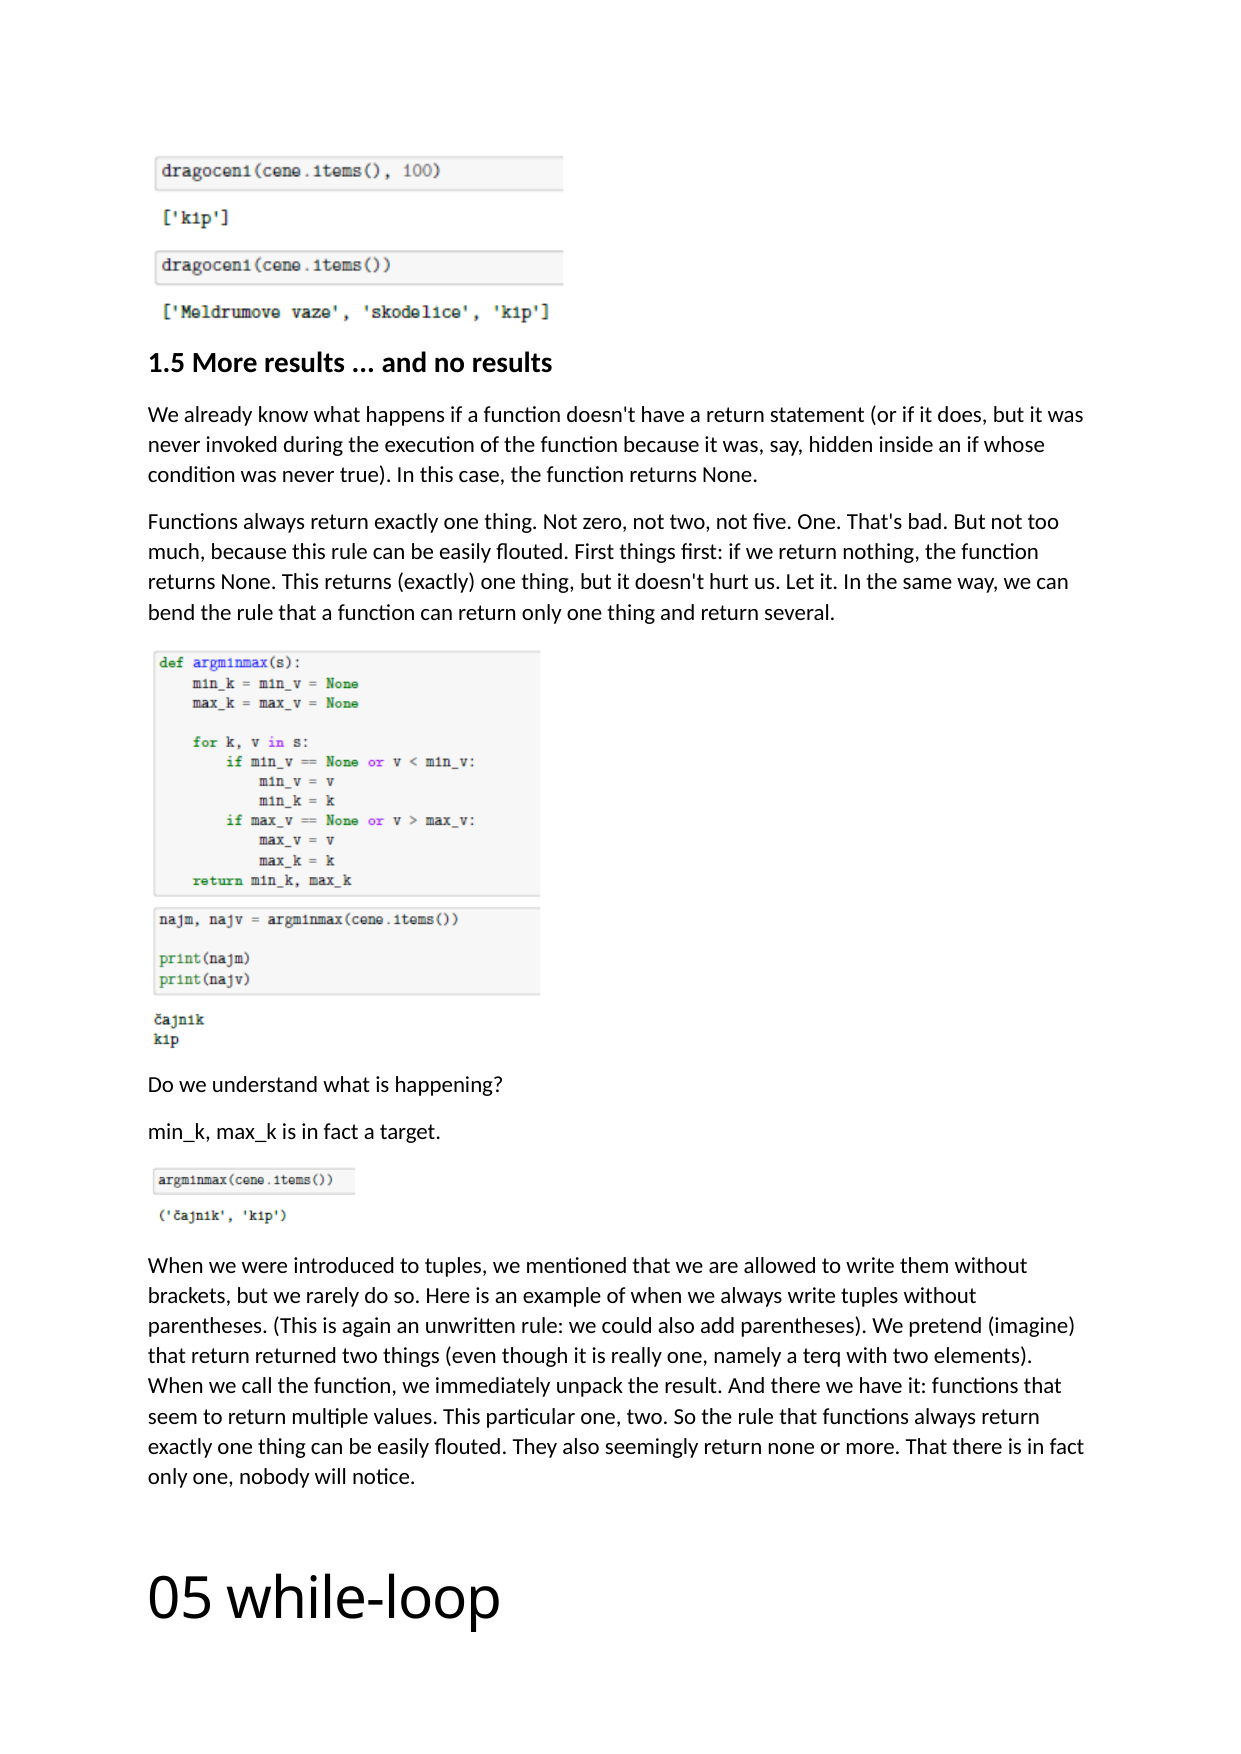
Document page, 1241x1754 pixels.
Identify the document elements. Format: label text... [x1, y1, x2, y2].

text min_k, max_k is in fact a target. [148, 1117, 1093, 1145]
picture [147, 644, 541, 1052]
picture [147, 1164, 356, 1232]
text Do we understand what is happening? [148, 1070, 1093, 1098]
text Functions always return exactly one thing. Not zero, not two, not five. One. That's bad. But not too much, because this rule can be easily flouted. First things first: if we return nothing, the function returns None. This returns (exactly) one thing, but it doesn't hurt us. Let it. In the same way, we can bend the rule that a function can return only one thing and return several. [148, 507, 1093, 626]
title 05 while-loop [148, 1556, 1093, 1635]
text 1.5 More results ... and no results [148, 344, 1093, 380]
picture [147, 147, 564, 326]
text We already know what happens if a function doesn't have a return statement (or if it does, but it was never invoked during the execution of the function because it was, say, hidden inside an if whose condition was never true). In this case, the function returns None. [148, 400, 1093, 488]
text When we were introduced to tuples, we mentioned that we are allowed to write them without brackets, but we rarely do so. Here is an example of when we always write tuples without parentheses. (This is again an unwritten rule: we could also add parentheses). We pretend (imagine) that return returned two things (even though it is really one, namely a terq with two elements). When we call the function, we immediately unpack the result. And there we have it: functions that seem to return multiple values. This particular one, two. So the rule that functions always return exactly one thing can be easily flouted. They also seemingly return none or more. That there is in fact only one, nobody will notice. [148, 1251, 1093, 1490]
